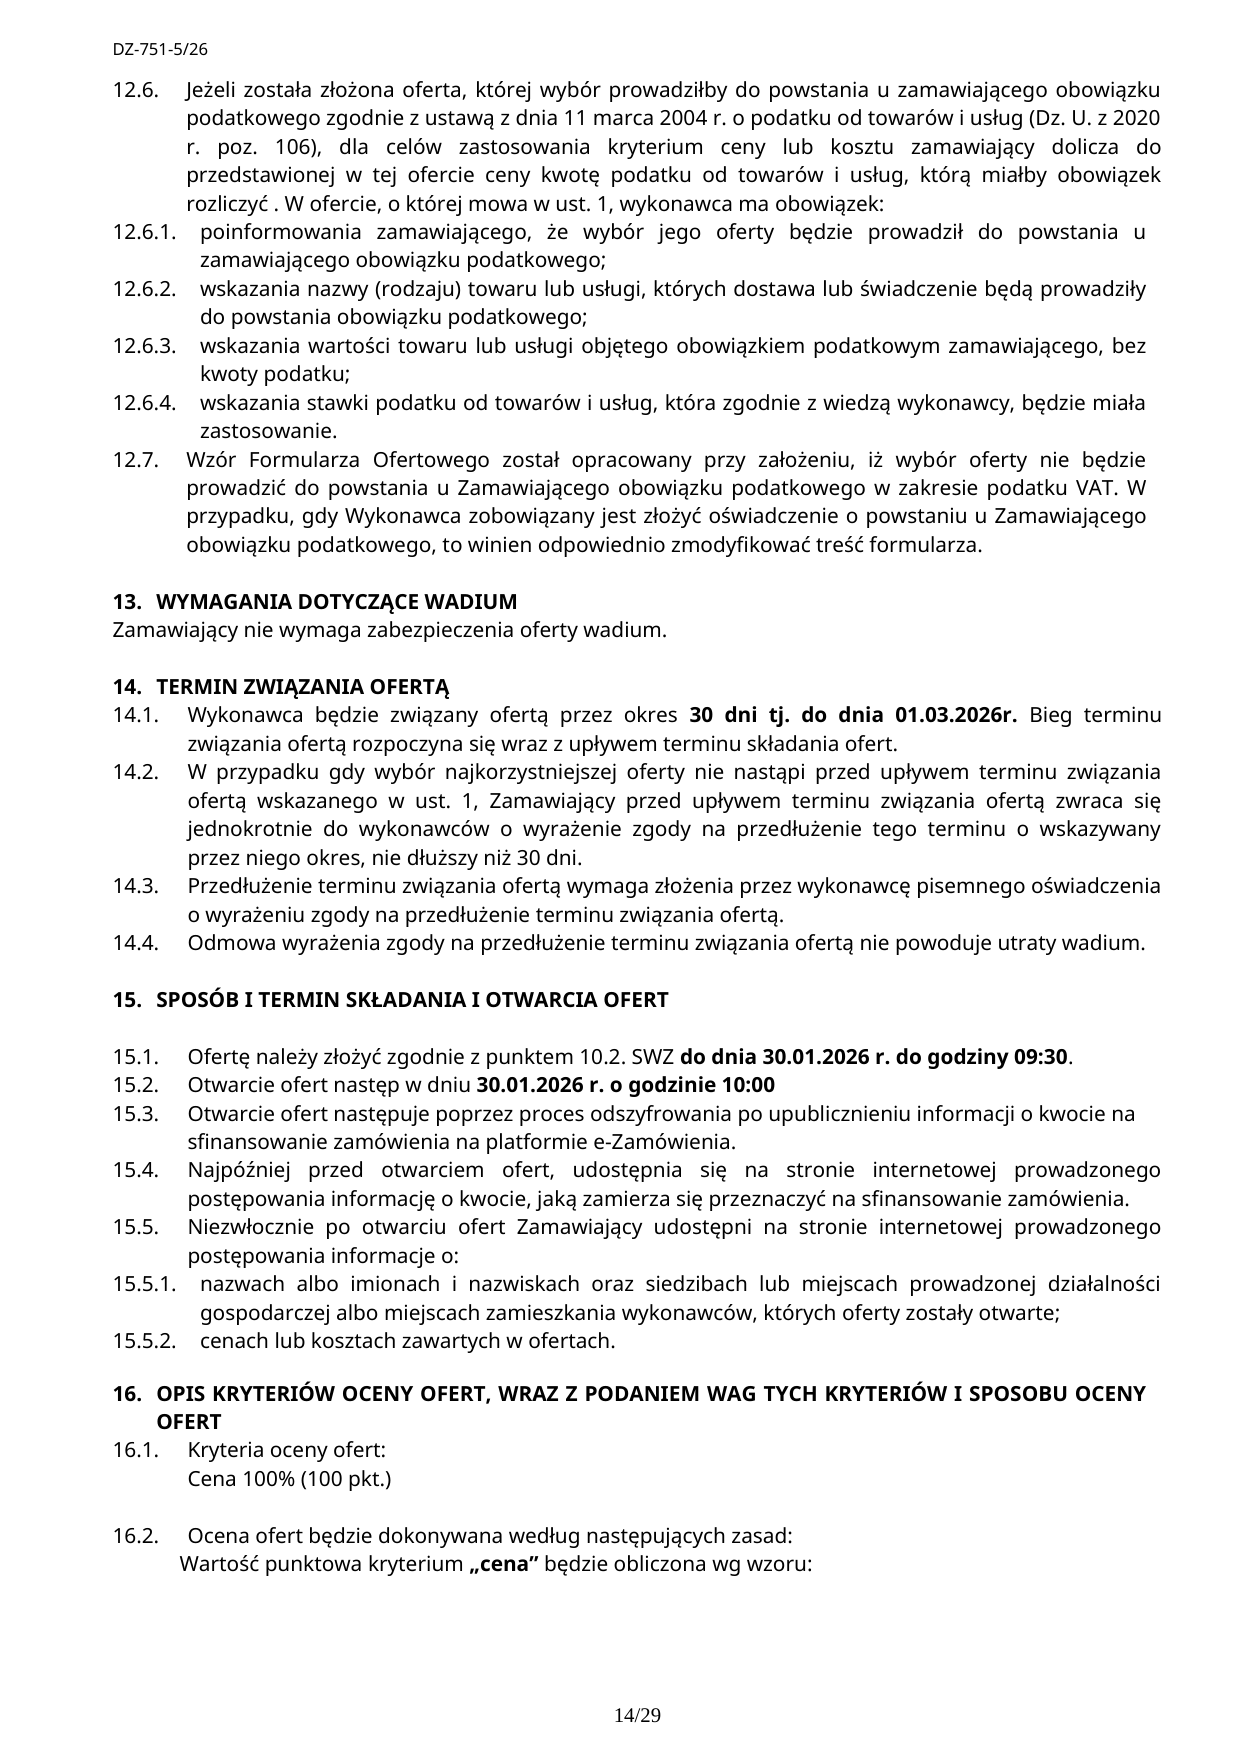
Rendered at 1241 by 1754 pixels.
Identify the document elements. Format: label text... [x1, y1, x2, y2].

list poinformowania zamawiającego, że wybór jego oferty będzie prowadził do powstania u zamawiającego obowiązku podatkowego; [112, 217, 1148, 274]
list wskazania wartości towaru lub usługi objętego obowiązkiem podatkowym zamawiającego, bez kwoty podatku; [112, 331, 1148, 388]
list Kryteria oceny ofert: [112, 1436, 1162, 1464]
list Przedłużenie terminu związania ofertą wymaga złożenia przez wykonawcę pisemnego oświadczenia o wyrażeniu zgody na przedłużenie terminu związania ofertą. [112, 871, 1162, 928]
list SPOSÓB I TERMIN SKŁADANIA I OTWARCIA OFERT [112, 985, 1148, 1013]
list W przypadku gdy wybór najkorzystniejszej oferty nie nastąpi przed upływem terminu związania ofertą wskazanego w ust. 1, Zamawiający przed upływem terminu związania ofertą zwraca się jednokrotnie do wykonawców o wyrażenie zgody na przedłużenie tego terminu o wskazywany przez niego okres, nie dłuższy niż 30 dni. [112, 757, 1162, 871]
list TERMIN ZWIĄZANIA OFERTĄ [112, 672, 1148, 701]
text Zamawiający nie wymaga zabezpieczenia oferty wadium. [112, 615, 1162, 644]
list Najpóźniej przed otwarciem ofert, udostępnia się na stronie internetowej prowadzonego postępowania informację o kwocie, jaką zamierza się przeznaczyć na sfinansowanie zamówienia. [112, 1156, 1162, 1212]
list Jeżeli została złożona oferta, której wybór prowadziłby do powstania u zamawiającego obowiązku podatkowego zgodnie z ustawą z dnia 11 marca 2004 r. o podatku od towarów i usług (Dz. U. z 2020 r. poz. 106), dla celów zastosowania kryterium ceny lub kosztu zamawiający dolicza do przedstawionej w tej ofercie ceny kwotę podatku od towarów i usług, którą miałby obowiązek rozliczyć . W ofercie, o której mowa w ust. 1, wykonawca ma obowiązek: [112, 75, 1162, 217]
list Niezwłocznie po otwarciu ofert Zamawiający udostępni na stronie internetowej prowadzonego postępowania informacje o: [112, 1212, 1162, 1269]
list nazwach albo imionach i nazwiskach oraz siedzibach lub miejscach prowadzonej działalności gospodarczej albo miejscach zamieszkania wykonawców, których oferty zostały otwarte; [112, 1269, 1162, 1326]
text Cena 100% (100 pkt.) [112, 1464, 1148, 1492]
list Ocena ofert będzie dokonywana według następujących zasad: [112, 1521, 1148, 1549]
list OPIS KRYTERIÓW OCENY OFERT, WRAZ Z PODANIEM WAG TYCH KRYTERIÓW I SPOSOBU OCENY OFERT [112, 1379, 1148, 1436]
list Odmowa wyrażenia zgody na przedłużenie terminu związania ofertą nie powoduje utraty wadium. [112, 928, 1162, 957]
text Wartość punktowa kryterium „cena” będzie obliczona wg wzoru: [179, 1549, 1162, 1578]
list Otwarcie ofert następ w dniu 30.01.2026 r. o godzinie 10:00 [112, 1070, 1162, 1099]
list wskazania nazwy (rodzaju) towaru lub usługi, których dostawa lub świadczenie będą prowadziły do powstania obowiązku podatkowego; [112, 274, 1148, 331]
list Otwarcie ofert następuje poprzez proces odszyfrowania po upublicznieniu informacji o kwocie na sfinansowanie zamówienia na platformie e-Zamówienia. [112, 1099, 1162, 1156]
list Wzór Formularza Ofertowego został opracowany przy założeniu, iż wybór oferty nie będzie prowadzić do powstania u Zamawiającego obowiązku podatkowego w zakresie podatku VAT. W przypadku, gdy Wykonawca zobowiązany jest złożyć oświadczenie o powstaniu u Zamawiającego obowiązku podatkowego, to winien odpowiednio zmodyfikować treść formularza. [112, 445, 1148, 558]
list Wykonawca będzie związany ofertą przez okres 30 dni tj. do dnia 01.03.2026r. Bieg terminu związania ofertą rozpoczyna się wraz z upływem terminu składania ofert. [112, 701, 1162, 757]
list WYMAGANIA DOTYCZĄCE WADIUM [112, 587, 1148, 615]
list wskazania stawki podatku od towarów i usług, która zgodnie z wiedzą wykonawcy, będzie miała zastosowanie. [112, 388, 1148, 445]
list cenach lub kosztach zawartych w ofertach. [112, 1326, 1162, 1355]
list Ofertę należy złożyć zgodnie z punktem 10.2. SWZ do dnia 30.01.2026 r. do godziny 09:30. [112, 1042, 1162, 1070]
